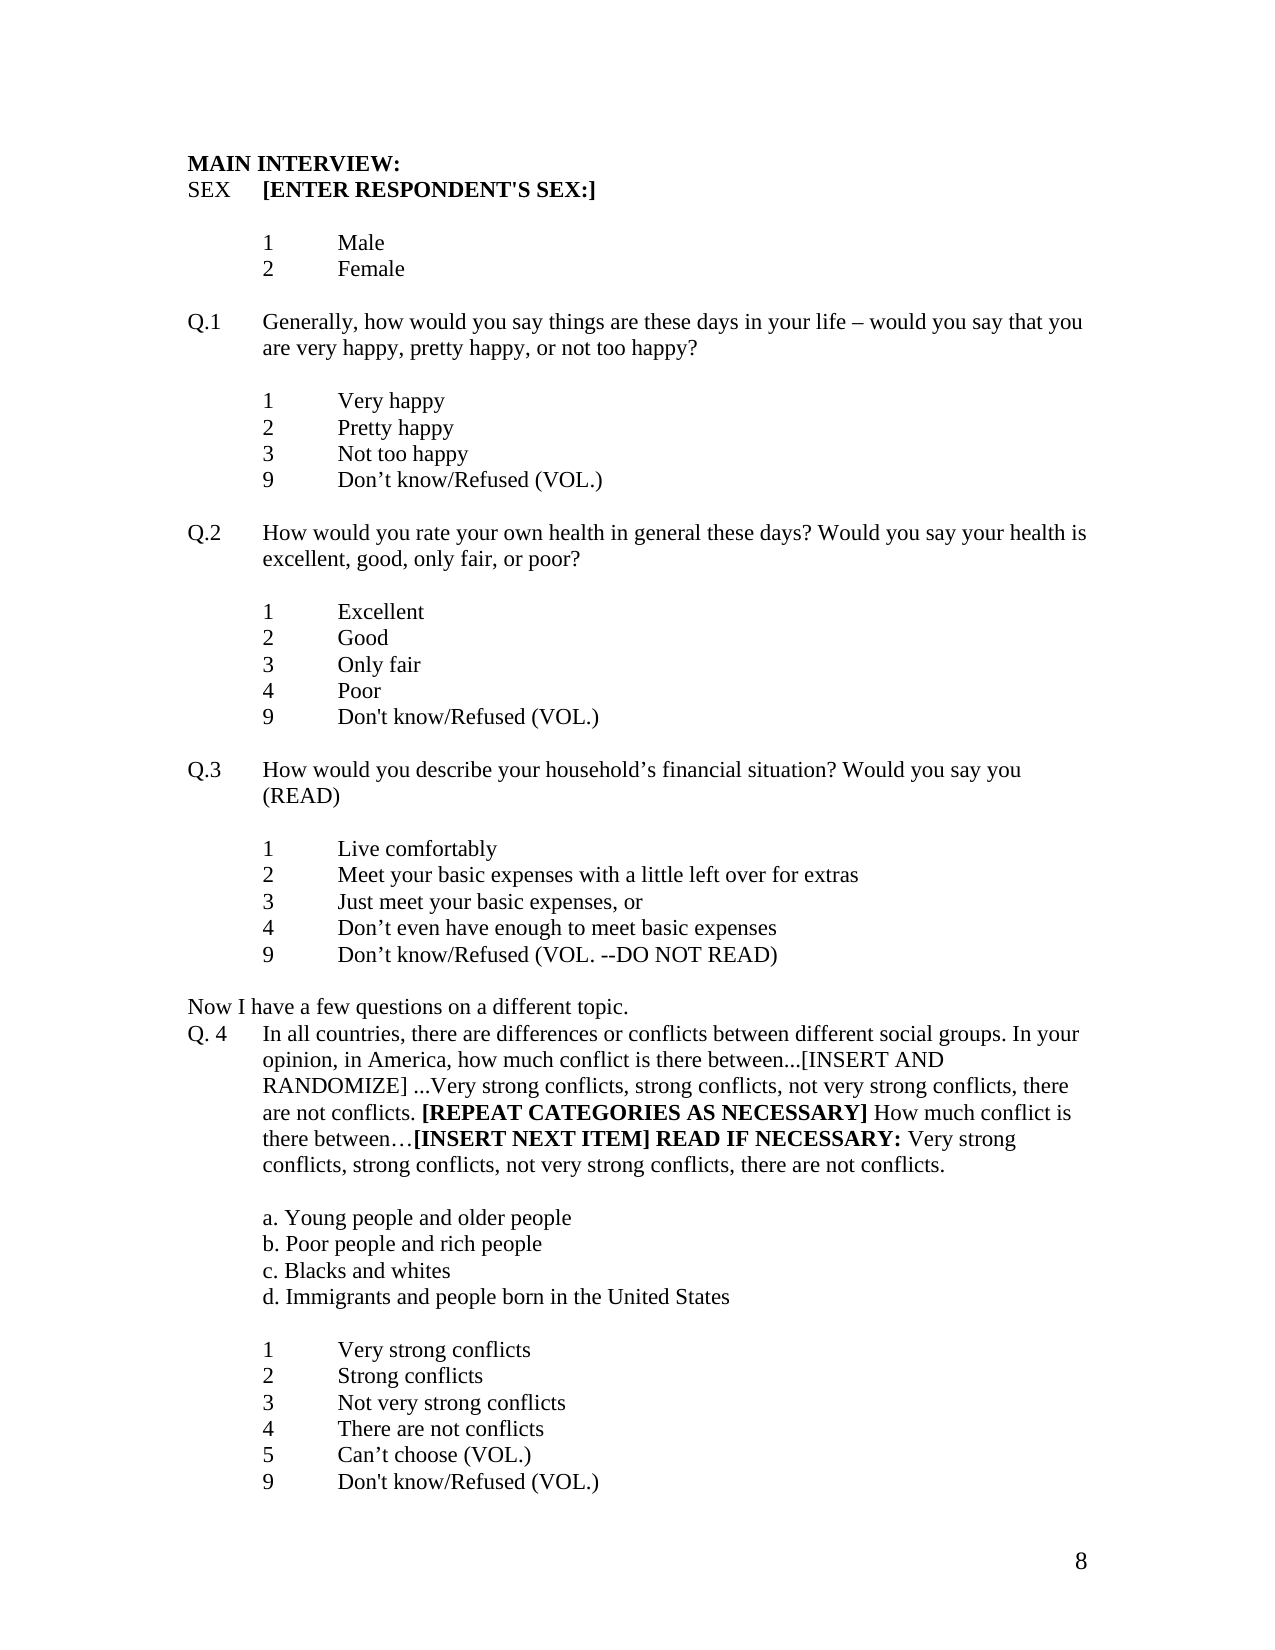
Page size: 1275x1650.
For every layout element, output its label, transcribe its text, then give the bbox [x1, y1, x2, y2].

text c. Blacks and whites [187, 1257, 1087, 1283]
text 1 Live comfortably [262, 835, 1087, 862]
text 1 Male [187, 229, 1087, 255]
text 2 Pretty happy [262, 413, 1087, 440]
text 1 Excellent [262, 598, 1087, 624]
text 9 Don’t know/Refused (VOL.) [262, 466, 1087, 493]
text 5 Can’t choose (VOL.) [187, 1441, 1087, 1468]
text Now I have a few questions on a different topic. [187, 993, 1087, 1020]
text 3 Not very strong conflicts [187, 1389, 1087, 1415]
text SEX [ENTER RESPONDENT'S SEX:] [187, 176, 1087, 203]
text Q.3 How would you describe your household’s financial situation? Would you say you (READ) [187, 756, 1087, 809]
text a. Young people and older people [187, 1204, 1087, 1231]
text Q.2 How would you rate your own health in general these days? Would you say your health is excellent, good, only fair, or poor? [187, 519, 1087, 572]
text 1 Very happy [262, 387, 1087, 413]
text 2 Good [262, 624, 1087, 651]
text 1 Very strong conflicts [187, 1336, 1087, 1362]
text Q.1 Generally, how would you say things are these days in your life – would you say that you are very happy, pretty happy, or not too happy? [187, 308, 1087, 361]
text 4 Poor [262, 677, 1087, 703]
text 2 Strong conflicts [187, 1362, 1087, 1389]
text 4 Don’t even have enough to meet basic expenses [262, 914, 1087, 941]
text 4 There are not conflicts [187, 1415, 1087, 1441]
text 2 Female [187, 255, 1087, 282]
text Q. 4 In all countries, there are differences or conflicts between different social groups. In your opinion, in , how much conflict is there between...[INSERT AND RANDOMIZE] ...Very strong conflicts, strong conflicts, not very strong conflicts, there are not conflicts. [REPEAT CATEGORIES AS NECESSARY] How much conflict is there between…[INSERT NEXT ITEM] READ IF NECESSARY: Very strong conflicts, strong conflicts, not very strong conflicts, there are not conflicts. [187, 1020, 1087, 1178]
text 3 Only fair [262, 651, 1087, 677]
text MAIN INTERVIEW: [187, 150, 1087, 176]
text 9 Don't know/Refused (VOL.) [262, 703, 1087, 730]
text b. Poor people and rich people [187, 1231, 1087, 1257]
text 3 Just meet your basic expenses, or [262, 888, 1087, 914]
text 9 Don't know/Refused (VOL.) [187, 1468, 1087, 1494]
text 3 Not too happy [262, 440, 1087, 466]
text d. Immigrants and people born in the United States [187, 1283, 1087, 1309]
text 2 Meet your basic expenses with a little left over for extras [262, 862, 1087, 888]
text 9 Don’t know/Refused (VOL. --DO NOT READ) [262, 941, 1087, 967]
